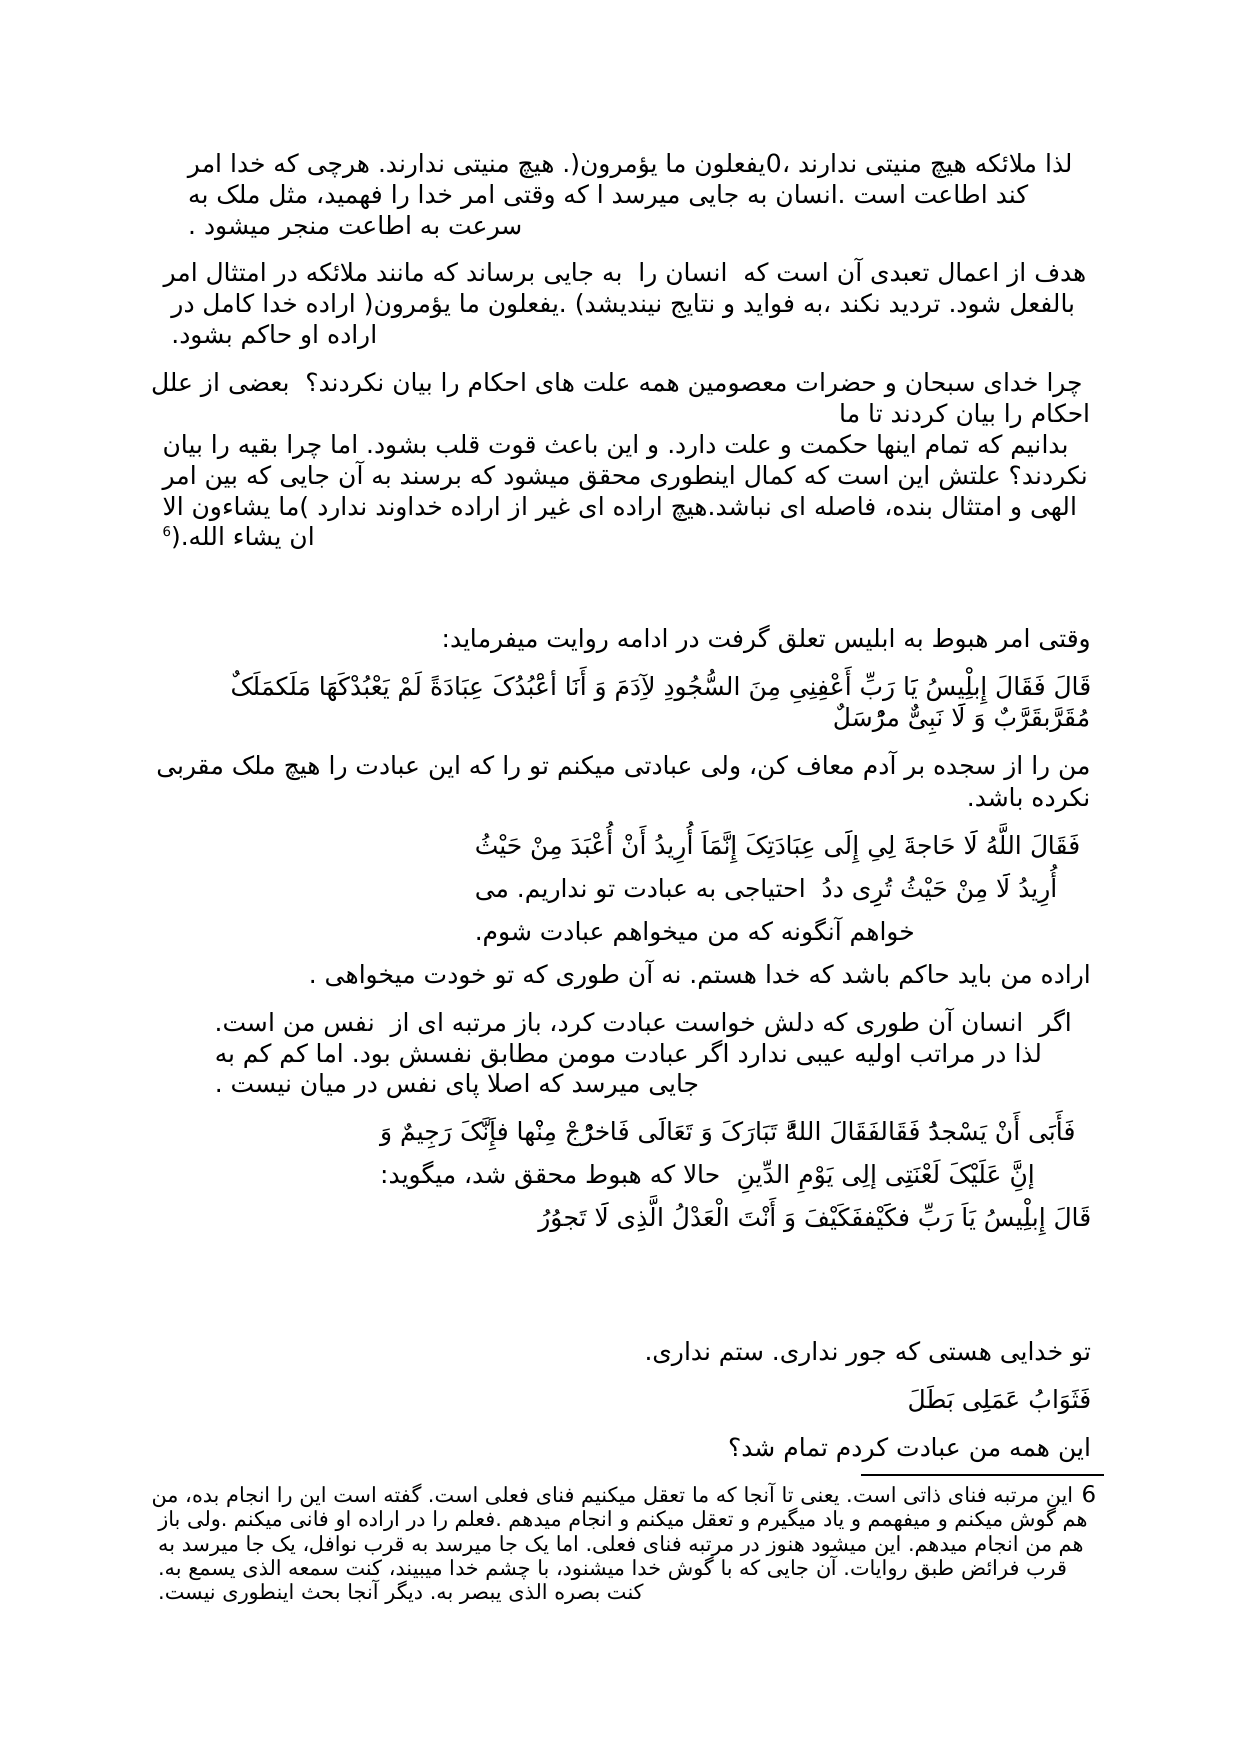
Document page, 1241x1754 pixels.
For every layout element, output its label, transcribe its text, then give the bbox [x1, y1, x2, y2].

text اگر انسان آن طوری که دلش خواست عبادت کرد، باز مرتبه ای از نفس من است. لذا در مراتب اولیه عیبی ندارد اگر عبادت مومن مطابق نفسش بود. اما کم کم به جایی میرسد که اصلا پای نفس در میان نیست . [207, 1008, 1092, 1099]
text چرا خدای سبحان و حضرات معصومین همه علت های احکام را بیان نکردند؟ بعضی از علل احکام را بیان کردند تا ما [135, 368, 1091, 428]
text هدف از اعمال تعبدی آن است که انسان را به جایی برساند که مانند ملائکه در امتثال امر بالفعل شود. تردید نکند ،به فواید و نتایج نیندیشد) .یفعلون ما یؤمرون( اراده خدا کامل در اراده او حاکم بشود. [163, 259, 1092, 349]
text قَالَ إِبلِْیسُ یَاَ رَبِّ فکََیْففَکَیْفَ وَ أَنْتَ الْعَدْلُ الَّذِِی لََا تَجوُرُ [135, 1203, 1091, 1232]
text فَثَوَابُ عَمَلِِی بَطَلَ [135, 1385, 1091, 1414]
text قَالَ فَقَالَ إِبلِْیسُ یََا رَبِّ أَعْفِنِیِ مِنَ السُّجُودِ لآِدَمَ وَ أَنََا أعَْبُدُکَ عِبَادَةً لَمْ یَعْبُدْکَهََا مَلَکمَلَکٌ مُقَرَّبقَرَّبٌ وَ لََا نَبِیٌّ مرُْسَلٌ [135, 672, 1091, 732]
text لذا ملائکه هیچ منیتی ندارند ،0یفعلون ما یؤمرون(. هیچ منیتی ندارند. هرچی که خدا امر کند اطاعت است .انسان به جایی میرسد ا که وقتی امر خدا را فهمید، مثل ملک به سرعت به اطاعت منجر میشود . [180, 149, 1092, 240]
text بدانیم که تمام اینها حکمت و علت دارد. و این باعث قوت قلب بشود. اما چرا بقیه را بیان نکردند؟ علتش این است که کمال اینطوری محقق میشود که برسند به آن جایی که بین امر الهی و امتثال بنده، فاصله ای نباشد.هیچ اراده ای غیر از اراده خداوند ندارد )ما یشاءون الا ان یشاء الله.( [154, 431, 1092, 552]
text من را از سجده بر آدم معاف کن، ولی عبادتی میکنم تو را که این عبادت را هیچ ملک مقربی نکرده باشد. [135, 751, 1091, 812]
text فَأَبََى أَنْ یَسْجدَُ فَقَالفَقَالَ اللهَُّ تَبَارَکَ وَ تَعَالََى فَاخرُْجْ مِنْْها فإَِنَّکَ رَجِیمٌ وَ إنَِّ عَلَیْکَ لَعْنَتِِی إلِى یَوْمِ الدِّینِ حالا که هبوط محقق شد، میگوید: [372, 1117, 1092, 1189]
text تو خدایی هستی که جور نداری. ستم نداری. [135, 1337, 1091, 1366]
text وقتی امر هبوط به ابلیس تعلق گرفت در ادامه روایت میفرماید: [135, 624, 1091, 653]
text فَقَالَ اللَّهُ لََا حَاجةََ لِیِ إِلََى عِبَادَتِکَ إِنَّمَاَ أُرِیدُ أَنْ أُعْبَدَ مِنْ حَیْثُ أُرِیدُ لََا مِنْ حَیْثُ تُرِِی ددُ احتیاجی به عبادت تو نداریم. می خواهم آنگونه که من میخواهم عبادت شوم. [467, 831, 1092, 946]
text اراده من باید حاکم باشد که خدا هستم. نه آن طوری که تو خودت میخواهی . [135, 960, 1091, 989]
text این همه من عبادت کردم تمام شد؟ [135, 1433, 1091, 1462]
